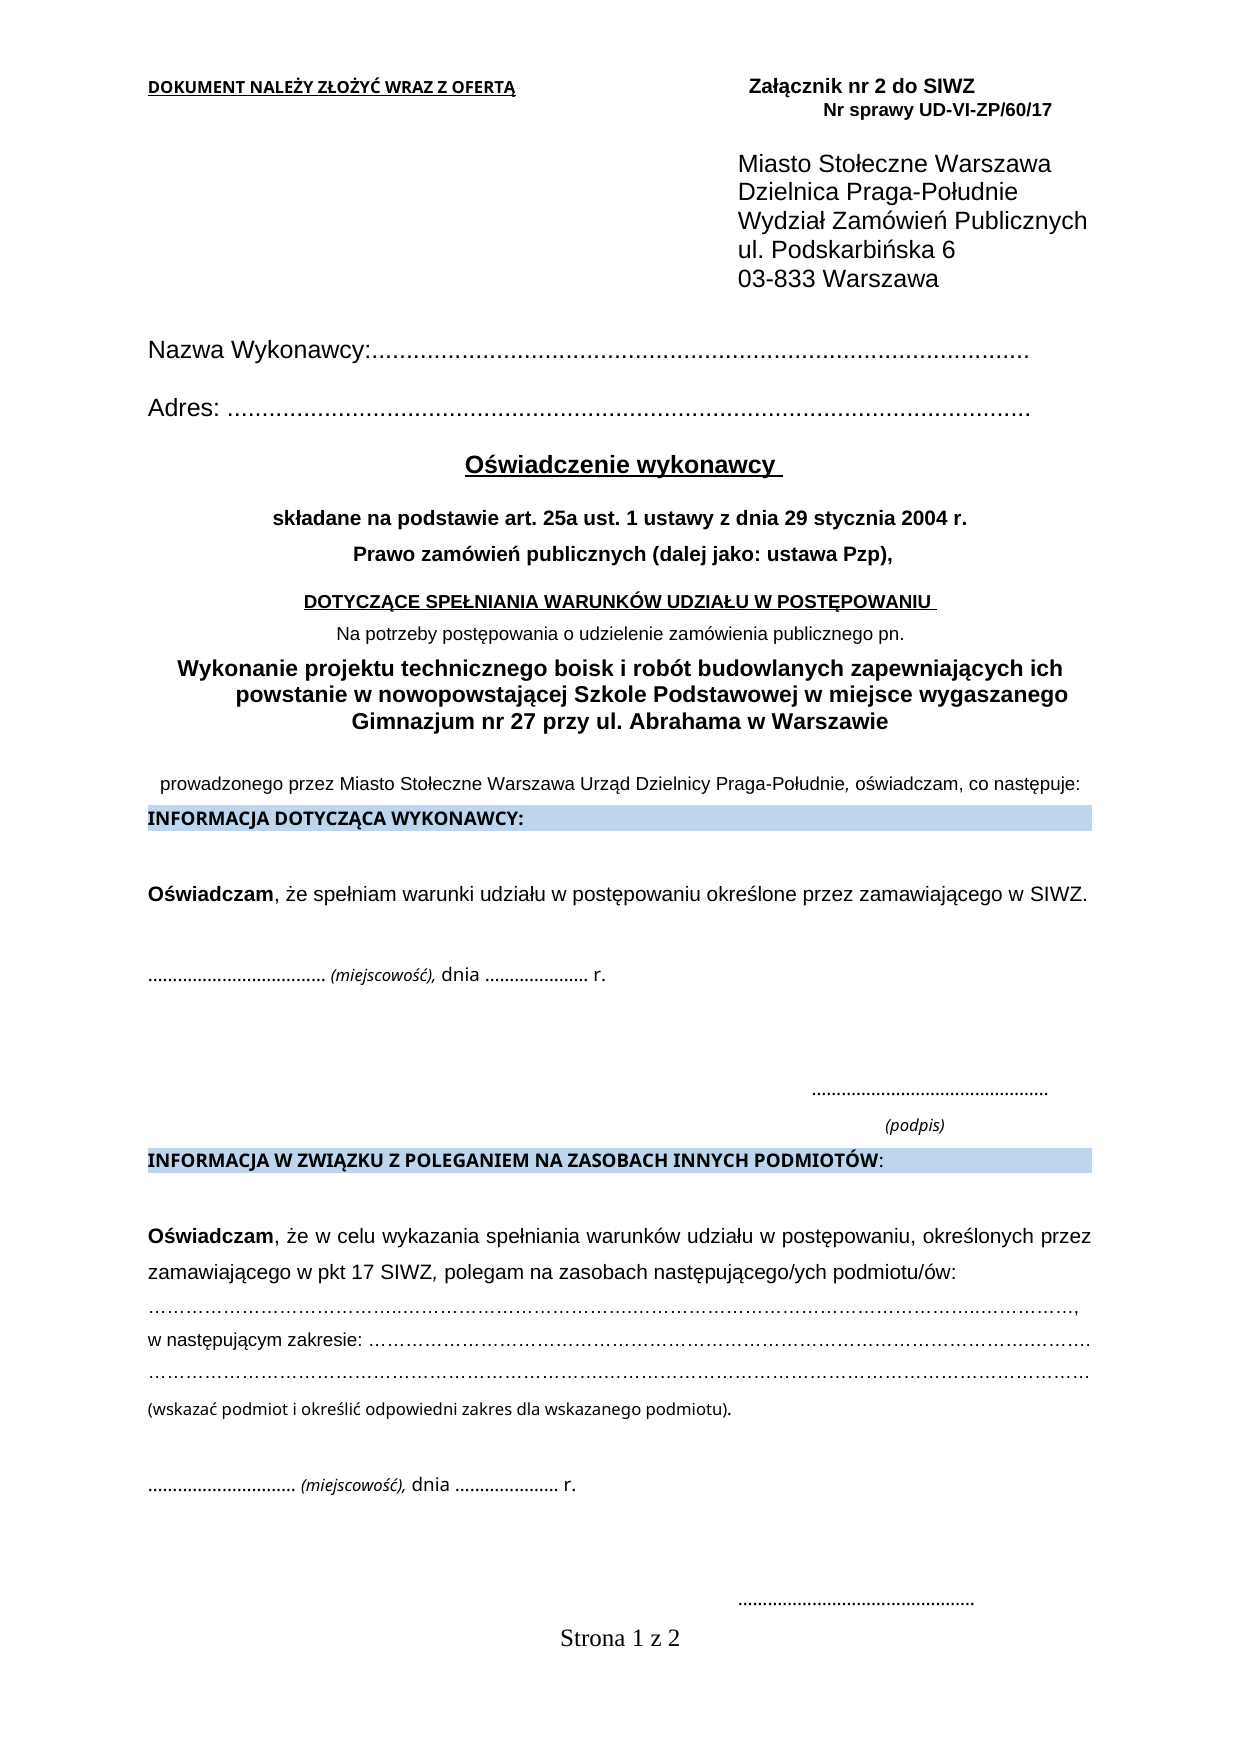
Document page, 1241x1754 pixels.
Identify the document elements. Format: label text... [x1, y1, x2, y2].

text powstanie w nowopowstającej Szkole Podstawowej w miejsce wygaszanego Gimnazjum nr 27 przy ul. Abrahama w Warszawie [148, 681, 1092, 734]
text ………………………… (miejscowość), dnia ………………… r. [148, 1471, 1092, 1497]
text Dzielnica Praga-Południe [148, 177, 1092, 206]
text Prawo zamówień publicznych (dalej jako: ustawa Pzp), [148, 542, 1092, 566]
text Oświadczam, że w celu wykazania spełniania warunków udziału w postępowaniu, określonych przez zamawiającego w pkt 17 SIWZ, polegam na zasobach następującego/ych podmiotu/ów: [148, 1224, 1092, 1284]
text ……………………………………………………………….…………………………………………………………………… (wskazać podmiot i określić odpowiedni zakres dla wskazanego podmiotu). [148, 1361, 1092, 1421]
text ul. Podskarbińska 6 [148, 235, 1092, 264]
text Wykonanie projektu technicznego boisk i robót budowlanych zapewniających ich [148, 655, 1092, 681]
text Oświadczam, że spełniam warunki udziału w postępowaniu określone przez zamawiającego w SIWZ. [148, 882, 1092, 906]
text DOTYCZĄCE SPEŁNIANIA WARUNKÓW UDZIAŁU W POSTĘPOWANIU Na potrzeby postępowania o udzielenie zamówienia publicznego pn. [148, 591, 1092, 644]
text 03-833 Warszawa [148, 264, 1092, 292]
text (podpis) [811, 1114, 1092, 1136]
text INFORMACJA W ZWIĄZKU Z POLEGANIEM NA ZASOBACH INNYCH PODMIOTÓW: [148, 1148, 1092, 1173]
text ………………………………………… [148, 1076, 1092, 1101]
text składane na podstawie art. 25a ust. 1 ustawy z dnia 29 stycznia 2004 r. [148, 506, 1092, 530]
text ……………………………… (miejscowość), dnia ………………… r. [148, 961, 1092, 986]
text …………………………………..……………………………….………………………………………………..……………, w następującym zakresie: …………………………………………………………………………………………….………. [148, 1296, 1092, 1350]
text ………………………………………… [148, 1586, 1092, 1611]
text INFORMACJA DOTYCZĄCA WYKONAWCY: [148, 805, 1092, 831]
text Wydział Zamówień Publicznych [148, 206, 1092, 235]
text Oświadczenie wykonawcy [148, 451, 1092, 479]
text Adres: .................................................................................................................... [148, 393, 1092, 422]
text prowadzonego przez Miasto Stołeczne Warszawa Urząd Dzielnicy Praga-Południe, oświadczam, co następuje: [148, 773, 1092, 794]
text Miasto Stołeczne Warszawa [664, 149, 1092, 177]
text Nazwa Wykonawcy:............................................................................................... [148, 336, 1092, 364]
